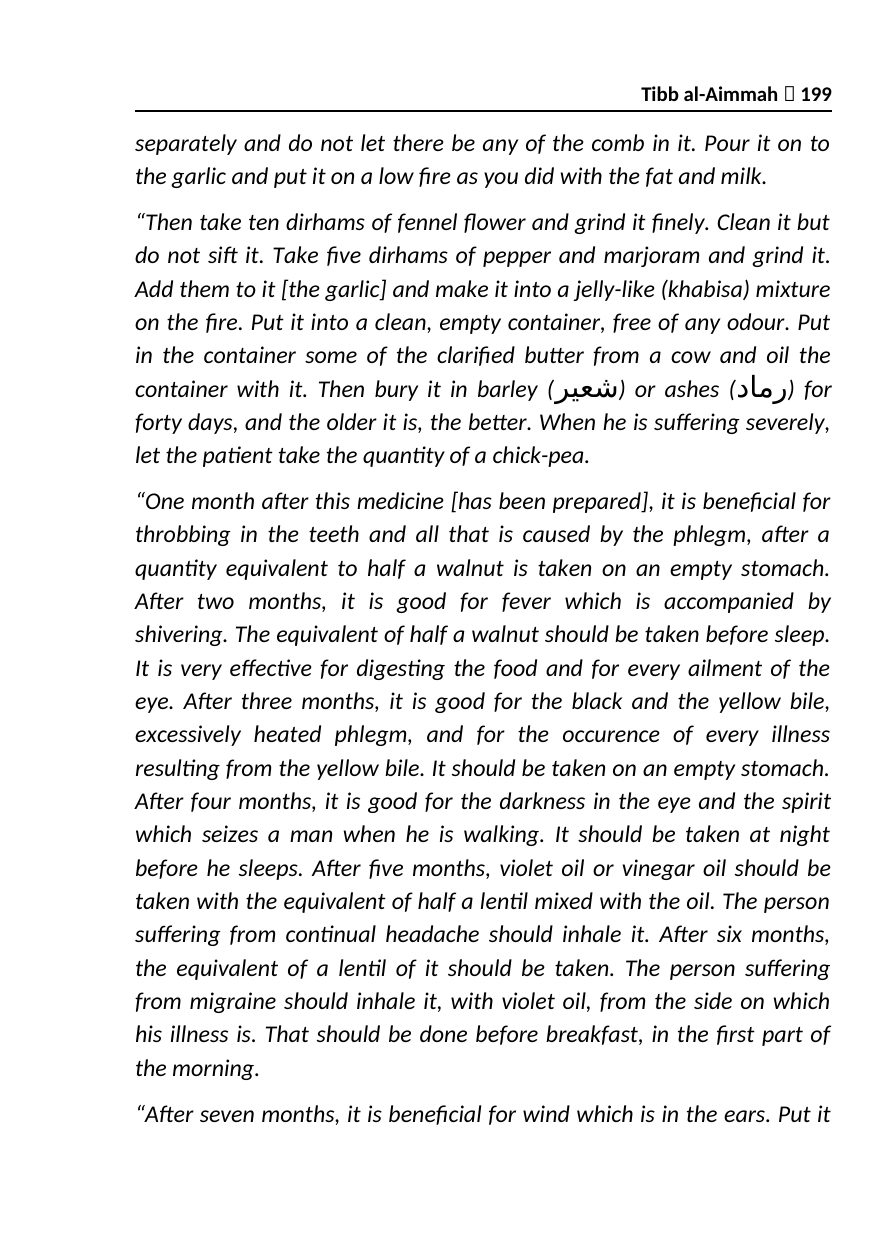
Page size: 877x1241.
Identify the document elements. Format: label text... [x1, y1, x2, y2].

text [135, 124, 832, 191]
text “Then take ten dirhams of fennel flower and grind it finely. Clean it but do not sift it. Take five dirhams of pepper and marjoram and grind it. Add them to it [the garlic] and make it into a jelly-like (khabisa) mixture on the fire. Put it into a clean, empty container, free of any odour. Put in the container some of the clarified butter from a cow and oil the container with it. Then bury it in barley (شعير) or ashes (رماد) for forty days, and the older it is, the better. When he is suffering severely, let the patient take the quantity of a chick-pea. [135, 204, 832, 470]
text “One month after this medicine [has been prepared], it is beneficial for throbbing in the teeth and all that is caused by the phlegm, after a quantity equivalent to half a walnut is taken on an empty stomach. After two months, it is good for fever which is accompanied by shivering. The equivalent of half a walnut should be taken before sleep. It is very effective for digesting the food and for every ailment of the eye. After three months, it is good for the black and the yellow bile, excessively heated phlegm, and for the occurence of every illness resulting from the yellow bile. It should be taken on an empty stomach. After four months, it is good for the darkness in the eye and the spirit which seizes a man when he is walking. It should be taken at night before he sleeps. After five months, violet oil or vinegar oil should be taken with the equivalent of half a lentil mixed with the oil. The person suffering from continual headache should inhale it. After six months, the equivalent of a lentil of it should be taken. The person suffering from migraine should inhale it, with violet oil, from the side on which his illness is. That should be done before breakfast, in the first part of the morning. [135, 483, 832, 1083]
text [135, 1095, 832, 1129]
